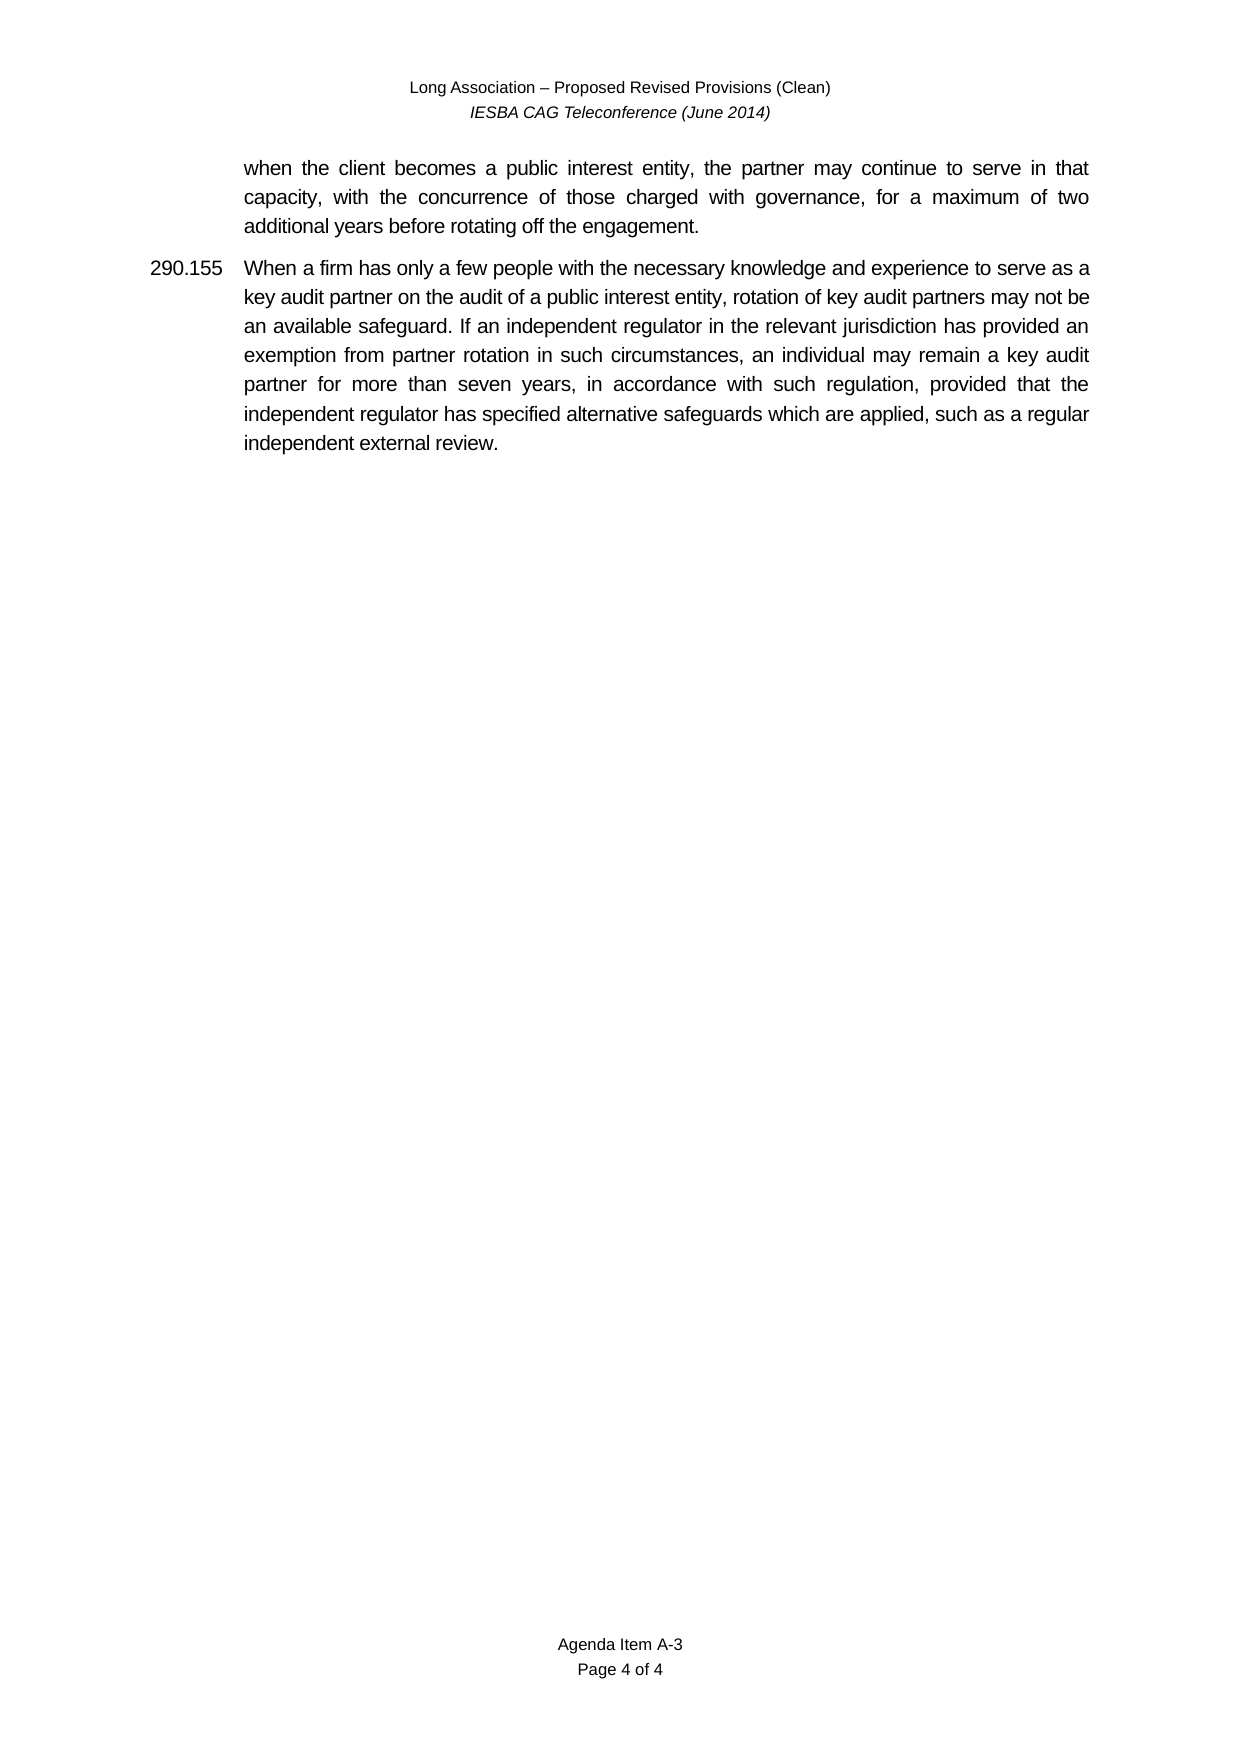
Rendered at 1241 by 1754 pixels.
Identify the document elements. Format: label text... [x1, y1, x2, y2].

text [150, 152, 1090, 239]
text 290.155 When a firm has only a few people with the necessary knowledge and experience to serve as a key audit partner on the audit of a public interest entity, rotation of key audit partners may not be an available safeguard. If an independent regulator in the relevant jurisdiction has provided an exemption from partner rotation in such circumstances, an individual may remain a key audit partner for more than seven years, in accordance with such regulation, provided that the independent regulator has specified alternative safeguards which are applied, such as a regular independent external review. [150, 252, 1090, 456]
